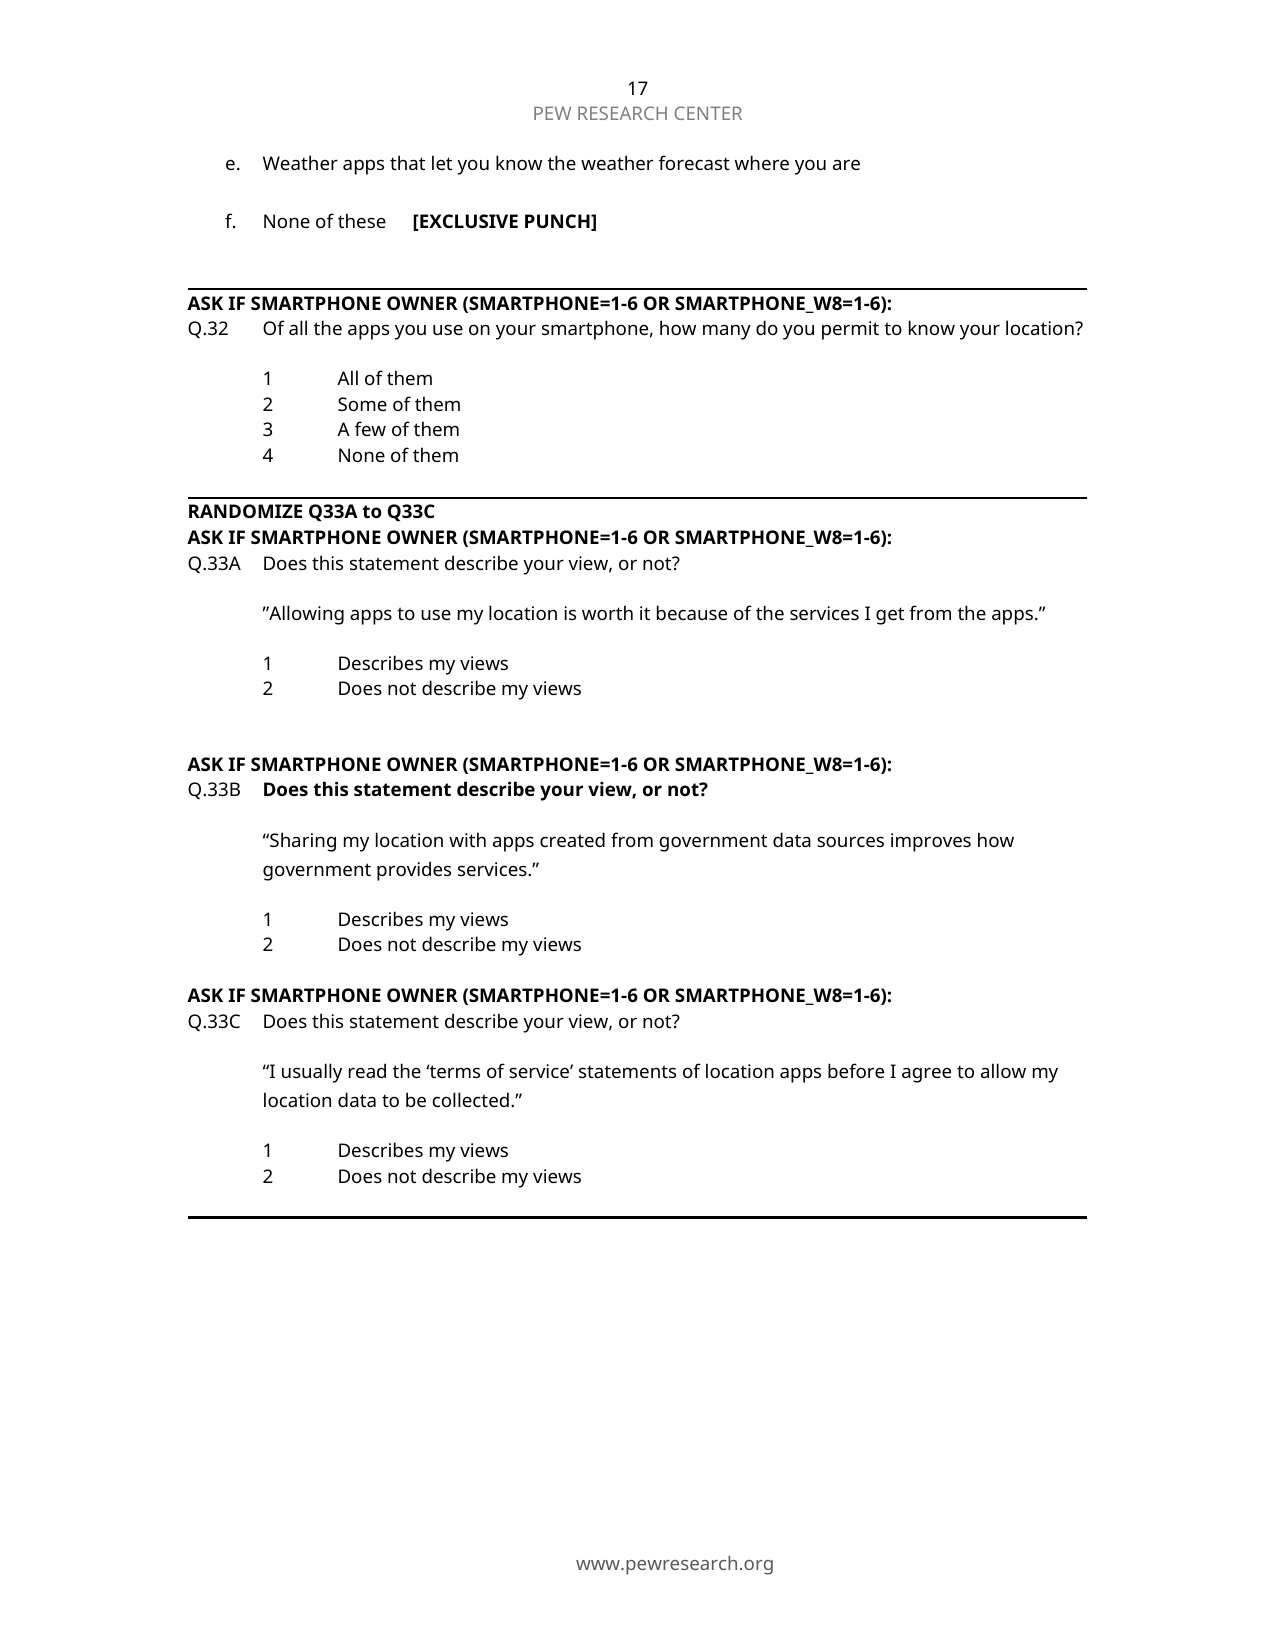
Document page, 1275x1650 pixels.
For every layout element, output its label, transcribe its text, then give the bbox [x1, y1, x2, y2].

text ASK IF SMARTPHONE OWNER (SMARTPHONE=1-6 OR SMARTPHONE_W8=1-6): [187, 524, 1087, 550]
text Q.33C Does this statement describe your view, or not? [187, 1008, 1087, 1034]
text 2 Does not describe my views [187, 1163, 1087, 1189]
text ASK IF SMARTPHONE OWNER (SMARTPHONE=1-6 OR SMARTPHONE_W8=1-6): [187, 751, 1087, 777]
text 3 A few of them [187, 417, 1087, 442]
text 1 Describes my views [187, 1138, 1087, 1163]
text RANDOMIZE Q33A to Q33C [187, 499, 1087, 524]
list Weather apps that let you know the weather forecast where you are [225, 150, 1087, 176]
text 1 Describes my views [187, 650, 1087, 676]
text ”Allowing apps to use my location is worth it because of the services I get from the apps.” [262, 600, 1087, 626]
text “Sharing my location with apps created from government data sources improves how government provides services.” [262, 827, 1087, 882]
text 2 Does not describe my views [187, 932, 1087, 957]
text ASK IF SMARTPHONE OWNER (SMARTPHONE=1-6 OR SMARTPHONE_W8=1-6): [187, 983, 1087, 1008]
text 1 All of them [187, 366, 1087, 391]
text Q.33A Does this statement describe your view, or not? [187, 550, 1087, 575]
text 1 Describes my views [187, 906, 1087, 932]
text 2 Some of them [187, 391, 1087, 417]
text “I usually read the ‘terms of service’ statements of location apps before I agree to allow my location data to be collected.” [262, 1058, 1087, 1113]
text Q.32 Of all the apps you use on your smartphone, how many do you permit to know your location? [187, 315, 1087, 341]
text 4 None of them [187, 442, 1087, 468]
text 2 Does not describe my views [187, 676, 1087, 701]
text Q.33B Does this statement describe your view, or not? [187, 777, 1087, 802]
text ASK IF SMARTPHONE OWNER (SMARTPHONE=1-6 OR SMARTPHONE_W8=1-6): [187, 290, 1087, 315]
list None of these [EXCLUSIVE PUNCH] [225, 208, 1087, 234]
